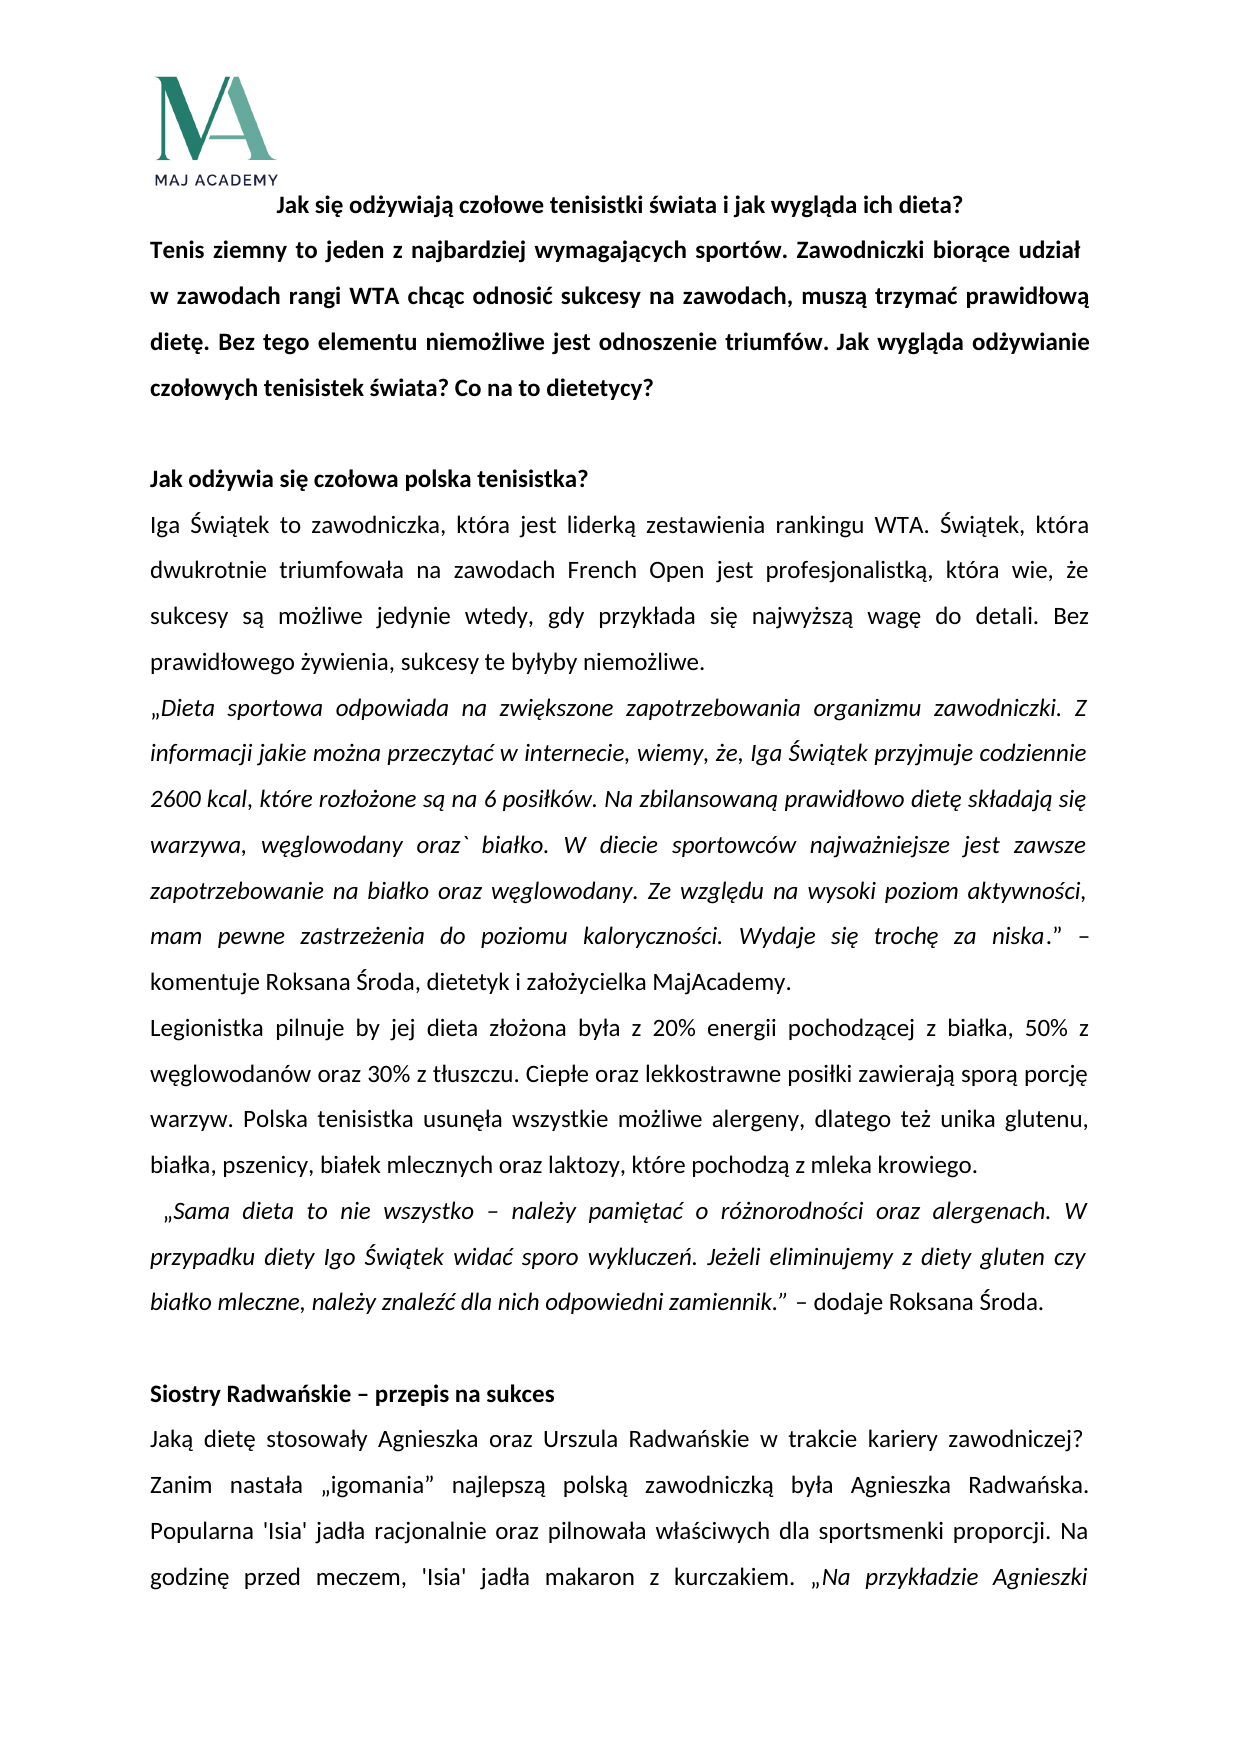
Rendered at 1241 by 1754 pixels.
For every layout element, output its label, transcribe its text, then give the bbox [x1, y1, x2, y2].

text Tenis ziemny to jeden z najbardziej wymagających sportów. Zawodniczki biorące udział w zawodach rangi WTA chcąc odnosić sukcesy na zawodach, muszą trzymać prawidłową dietę. Bez tego elementu niemożliwe jest odnoszenie triumfów. Jak wygląda odżywianie czołowych tenisistek świata? Co na to dietetycy? [150, 234, 1090, 402]
text Legionistka pilnuje by jej dieta złożona była z 20% energii pochodzącej z białka, 50% z węglowodanów oraz 30% z tłuszczu. Ciepłe oraz lekkostrawne posiłki zawierają sporą porcję warzyw. Polska tenisistka usunęła wszystkie możliwe alergeny, dlatego też unika glutenu, białka, pszenicy, białek mlecznych oraz laktozy, które pochodzą z mleka krowiego. [150, 1012, 1090, 1180]
picture [150, 75, 280, 189]
text Jak się odżywiają czołowe tenisistki świata i jak wygląda ich dieta? [150, 189, 1090, 219]
text „Sama dieta to nie wszystko – należy pamiętać o różnorodności oraz alergenach. W przypadku diety Igo Świątek widać sporo wykluczeń. Jeżeli eliminujemy z diety gluten czy białko mleczne, należy znaleźć dla nich odpowiedni zamiennik.” – dodaje Roksana Środa. [150, 1195, 1090, 1317]
text Jak odżywia się czołowa polska tenisistka? [150, 463, 1090, 494]
text Iga Świątek to zawodniczka, która jest liderką zestawienia rankingu WTA. Świątek, która dwukrotnie triumfowała na zawodach French Open jest profesjonalistką, która wie, że sukcesy są możliwe jedynie wtedy, gdy przykłada się najwyższą wagę do detali. Bez prawidłowego żywienia, sukcesy te byłyby niemożliwe. [150, 509, 1090, 677]
text „Dieta sportowa odpowiada na zwiększone zapotrzebowania organizmu zawodniczki. Z informacji jakie można przeczytać w internecie, wiemy, że, Iga Świątek przyjmuje codziennie 2600 kcal, które rozłożone są na 6 posiłków. Na zbilansowaną prawidłowo dietę składają się warzywa, węglowodany oraz` białko. W diecie sportowców najważniejsze jest zawsze zapotrzebowanie na białko oraz węglowodany. Ze względu na wysoki poziom aktywności, mam pewne zastrzeżenia do poziomu kaloryczności. Wydaje się trochę za niska.” – komentuje Roksana Środa, dietetyk i założycielka MajAcademy. [150, 692, 1090, 997]
text Siostry Radwańskie – przepis na sukces [150, 1378, 1090, 1408]
